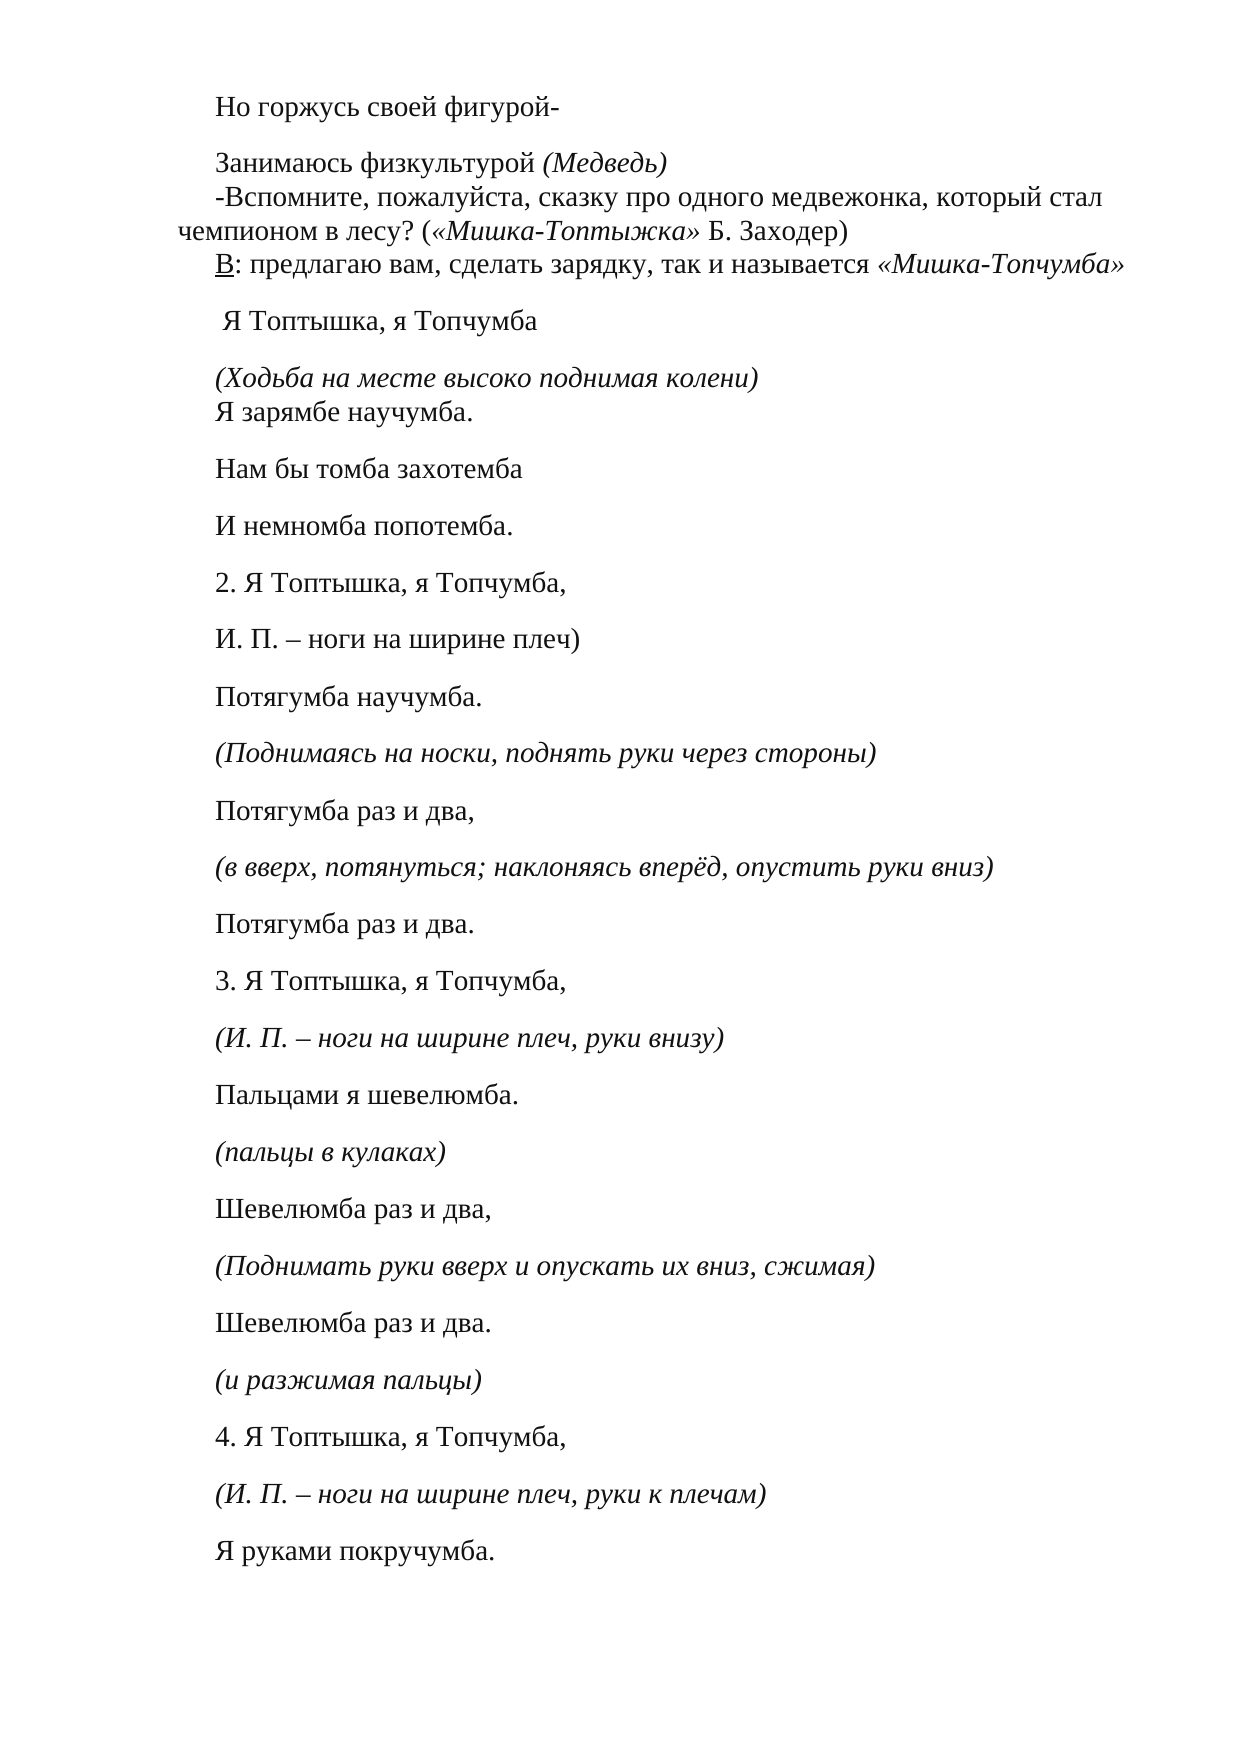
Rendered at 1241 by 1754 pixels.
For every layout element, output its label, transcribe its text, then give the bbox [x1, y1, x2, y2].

text Занимаюсь физкультурой (Медведь) [177, 146, 1152, 179]
text Пальцами я шевелюмба. [177, 1077, 1152, 1111]
text (и разжимая пальцы) [177, 1362, 1152, 1396]
text Потягумба научумба. [177, 679, 1152, 712]
text (пальцы в кулаках) [177, 1134, 1152, 1168]
text (Поднимаяcь на носки, поднять руки через стороны) [177, 736, 1152, 769]
text (в вверх, потянуться; наклоняясь вперёд, опустить руки вниз) [177, 849, 1152, 883]
text Шевелюмба раз и два, [177, 1191, 1152, 1225]
text Я руками покручумба. [177, 1533, 1152, 1567]
text Нам бы томба захотемба [177, 451, 1152, 484]
text И немномба попотемба. [177, 508, 1152, 541]
text 2. Я Топтышка, я Топчумба, [177, 565, 1152, 598]
text Я Топтышка, я Топчумба [177, 303, 1152, 337]
text Шевелюмба раз и два. [177, 1305, 1152, 1339]
text 3. Я Топтышка, я Топчумба, [177, 963, 1152, 997]
text В: предлагаю вам, сделать зарядку, так и называется «Мишка-Топчумба» [177, 246, 1152, 280]
text (И. П. – ноги на ширине плеч, руки к плечам) [177, 1476, 1152, 1510]
text (И. П. – ноги на ширине плеч, руки внизу) [177, 1021, 1152, 1054]
text (Ходьба на месте высоко поднимая колени) [177, 360, 1152, 394]
text Но горжусь своей фигурой- [177, 89, 1152, 122]
text (Поднимать руки вверх и опускать их вниз, сжимая) [177, 1248, 1152, 1282]
text 4. Я Топтышка, я Топчумба, [177, 1419, 1152, 1453]
text Потягумба раз и два, [177, 793, 1152, 826]
text И. П. – ноги на ширине плеч) [177, 622, 1152, 655]
text Я зарямбе научумба. [177, 394, 1152, 427]
text Потягумба раз и два. [177, 907, 1152, 940]
text -Вспомните, пожалуйста, сказку про одного медвежонка, который стал чемпионом в лесу? («Мишка-Топтыжка» Б. Заходер) [177, 179, 1152, 246]
